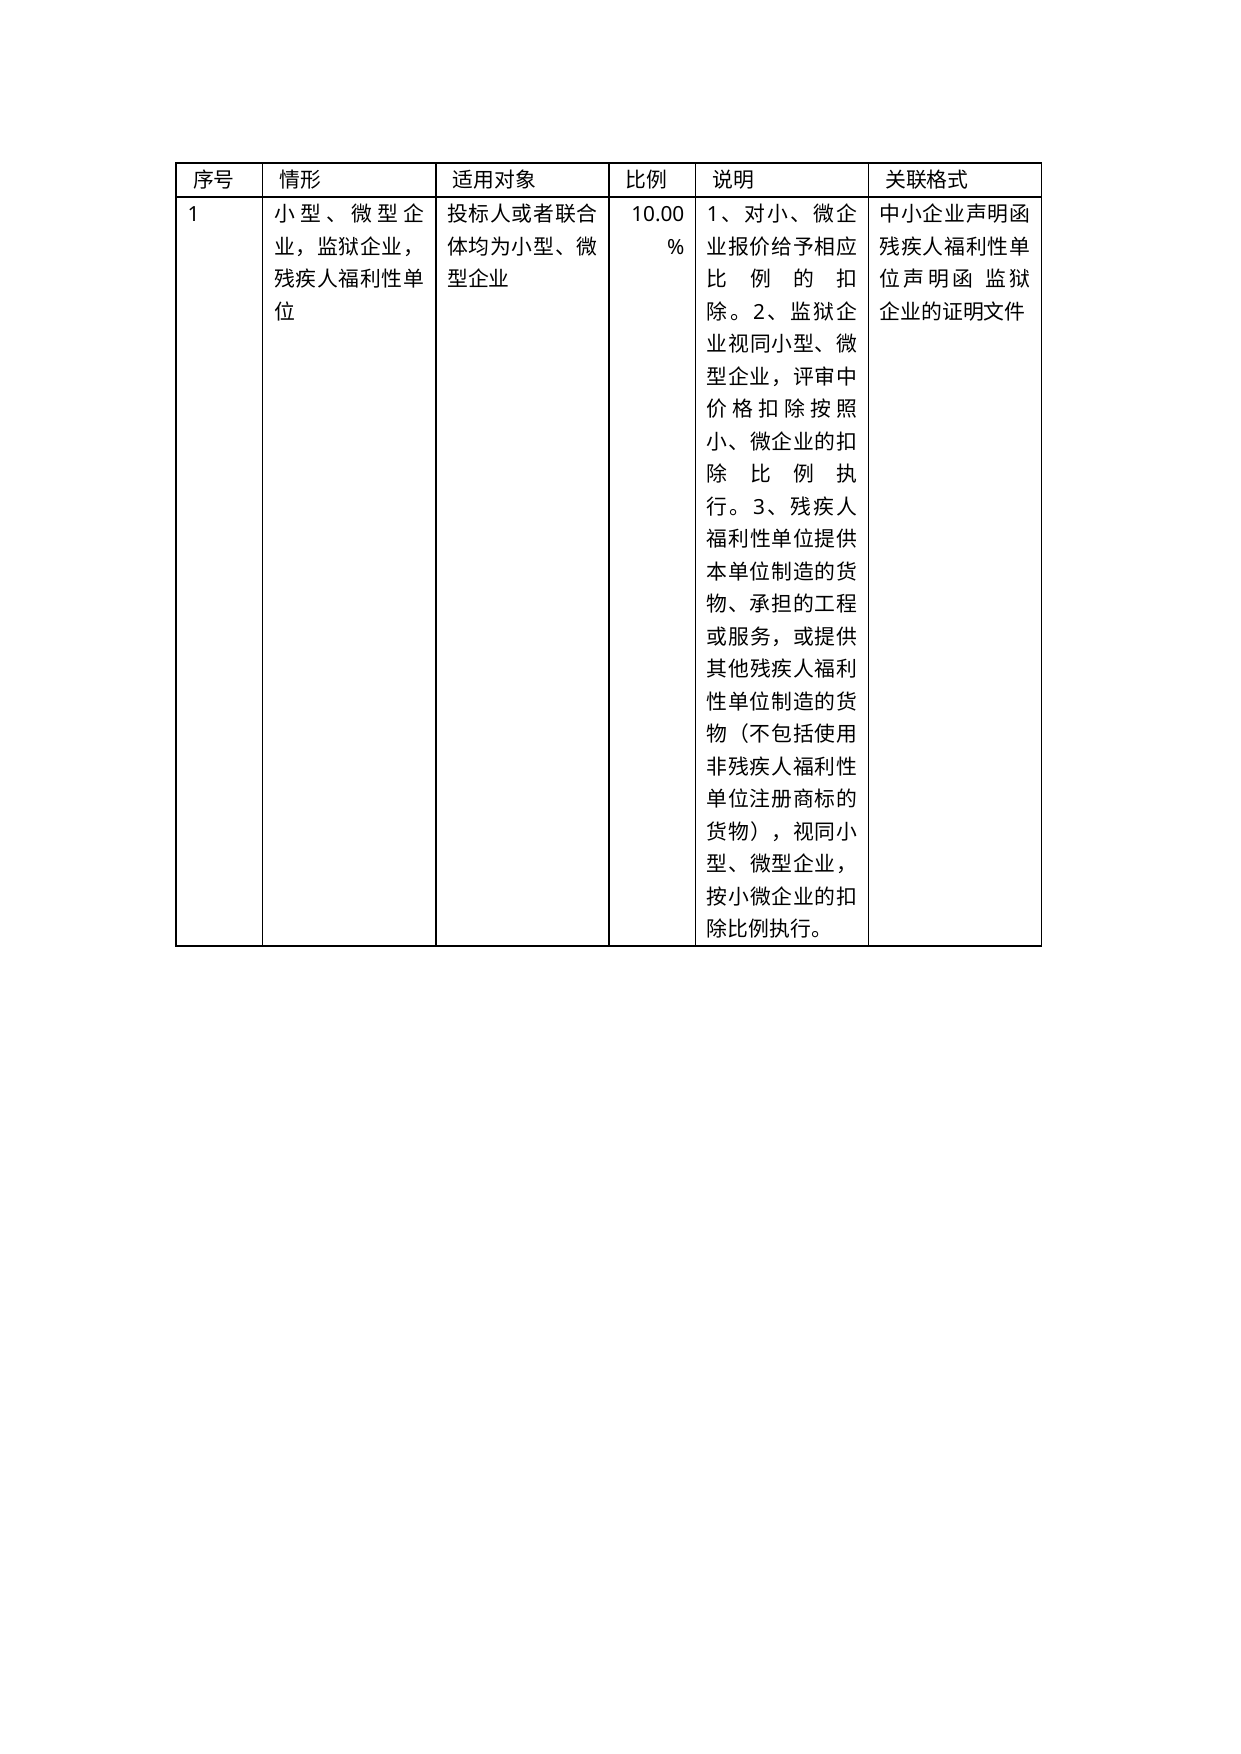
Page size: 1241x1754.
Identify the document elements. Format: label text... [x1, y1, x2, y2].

table_cell 中小企业声明函 残疾人福利性单位声明函 监狱企业的证明文件 [869, 198, 1041, 945]
table_header 序号 [177, 164, 262, 196]
table_header 情形 [263, 164, 435, 196]
table_cell 1、对小、微企业报价给予相应比例的扣除。2、监狱企业视同小型、微型企业，评审中价格扣除按照小、微企业的扣除比例执行。3、残疾人福利性单位提供本单位制造的货物、承担的工程或服务，或提供其他残疾人福利性单位制造的货物（不包括使用非残疾人福利性单位注册商标的货物），视同小型、微型企业，按小微企业的扣除比例执行。 [696, 198, 868, 945]
table_header 比例 [610, 164, 695, 196]
table_header 适用对象 [437, 164, 608, 196]
table_cell 10.00% [610, 198, 695, 945]
table_cell 小型、微型企业，监狱企业，残疾人福利性单位 [263, 198, 435, 945]
table_cell 1 [177, 198, 262, 945]
table_header 说明 [696, 164, 868, 196]
table_header 关联格式 [869, 164, 1041, 196]
table_cell 投标人或者联合体均为小型、微型企业 [437, 198, 608, 945]
